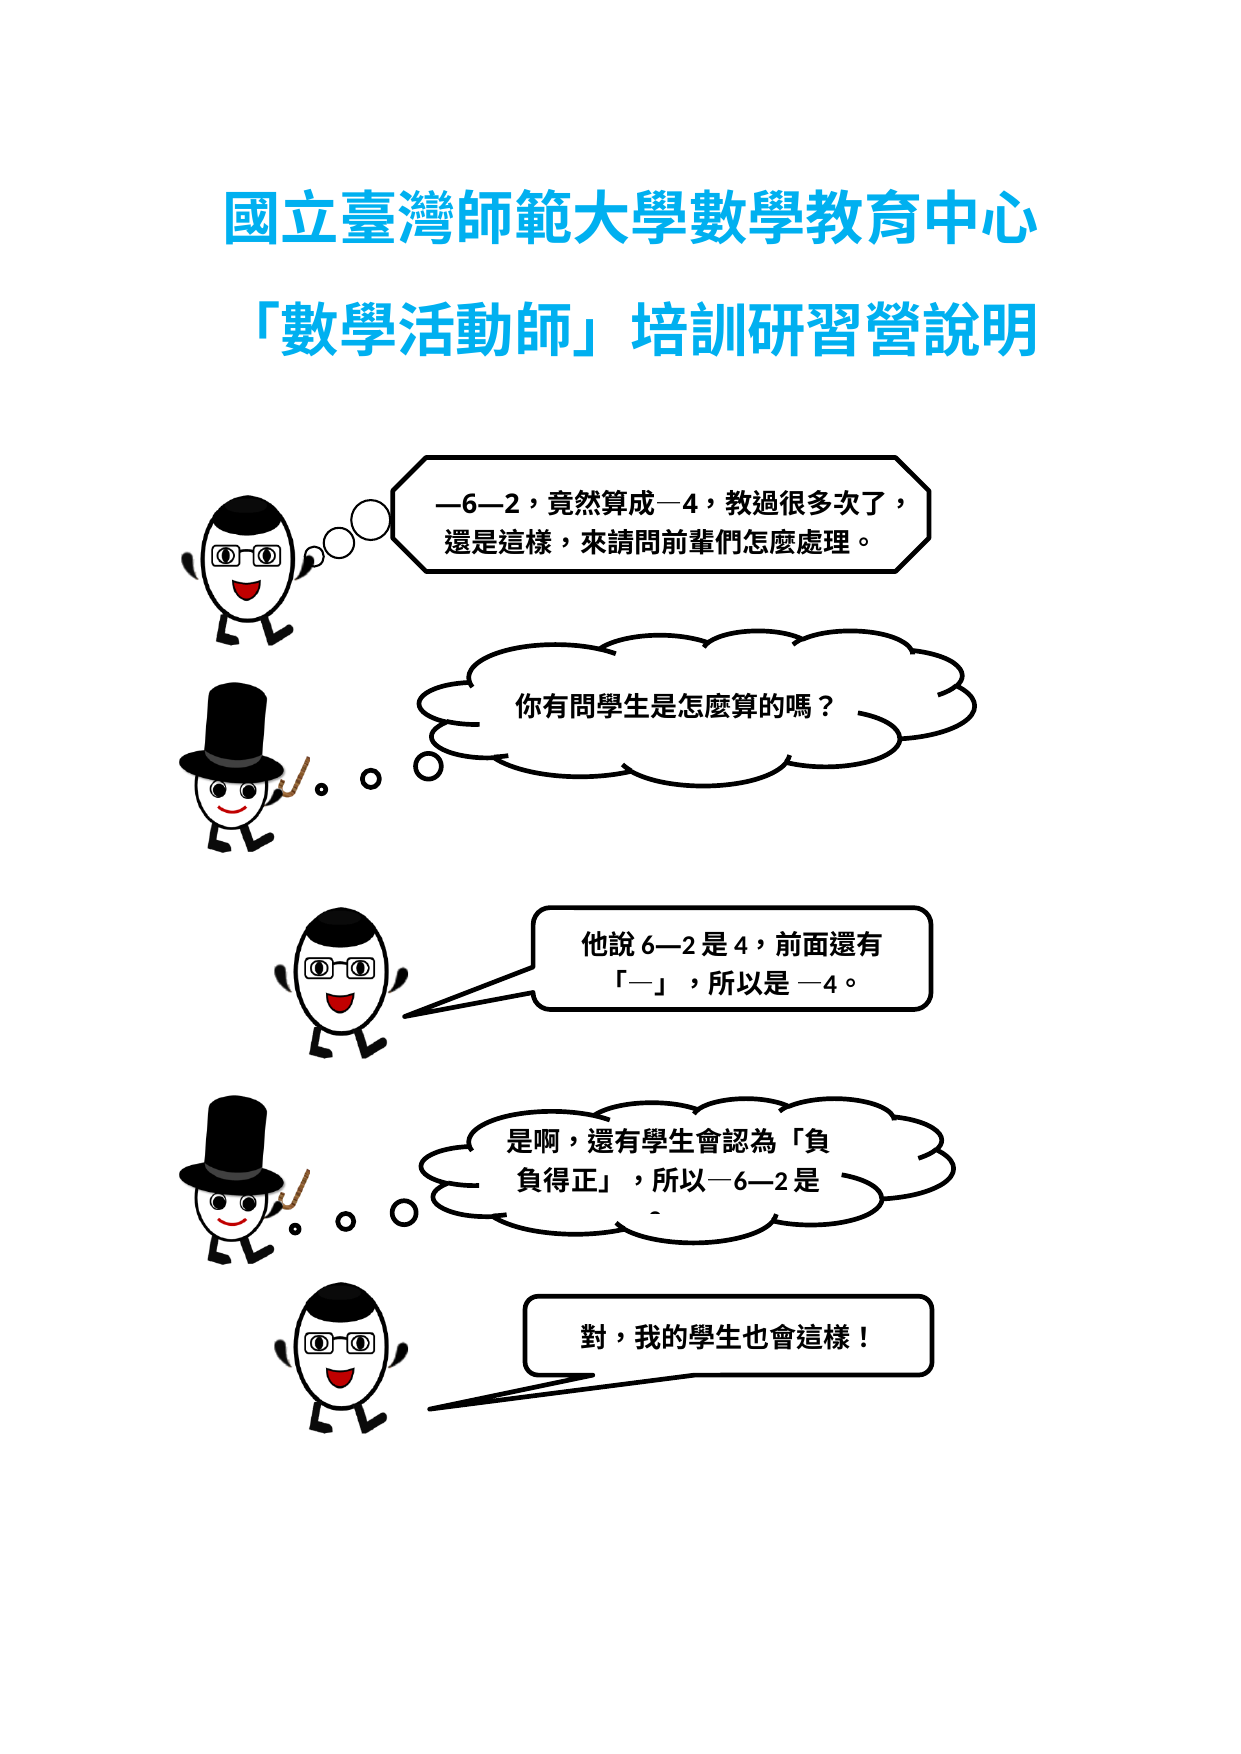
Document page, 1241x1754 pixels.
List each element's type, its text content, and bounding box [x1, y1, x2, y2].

picture [271, 907, 409, 1064]
text 「數學活動師」培訓研習營說明 [118, 270, 1143, 383]
picture [177, 682, 310, 858]
picture [271, 1282, 409, 1439]
picture [306, 548, 315, 565]
picture [177, 1095, 310, 1270]
picture [177, 495, 315, 651]
text 國立臺灣師範大學數學教育中心 [118, 158, 1143, 270]
